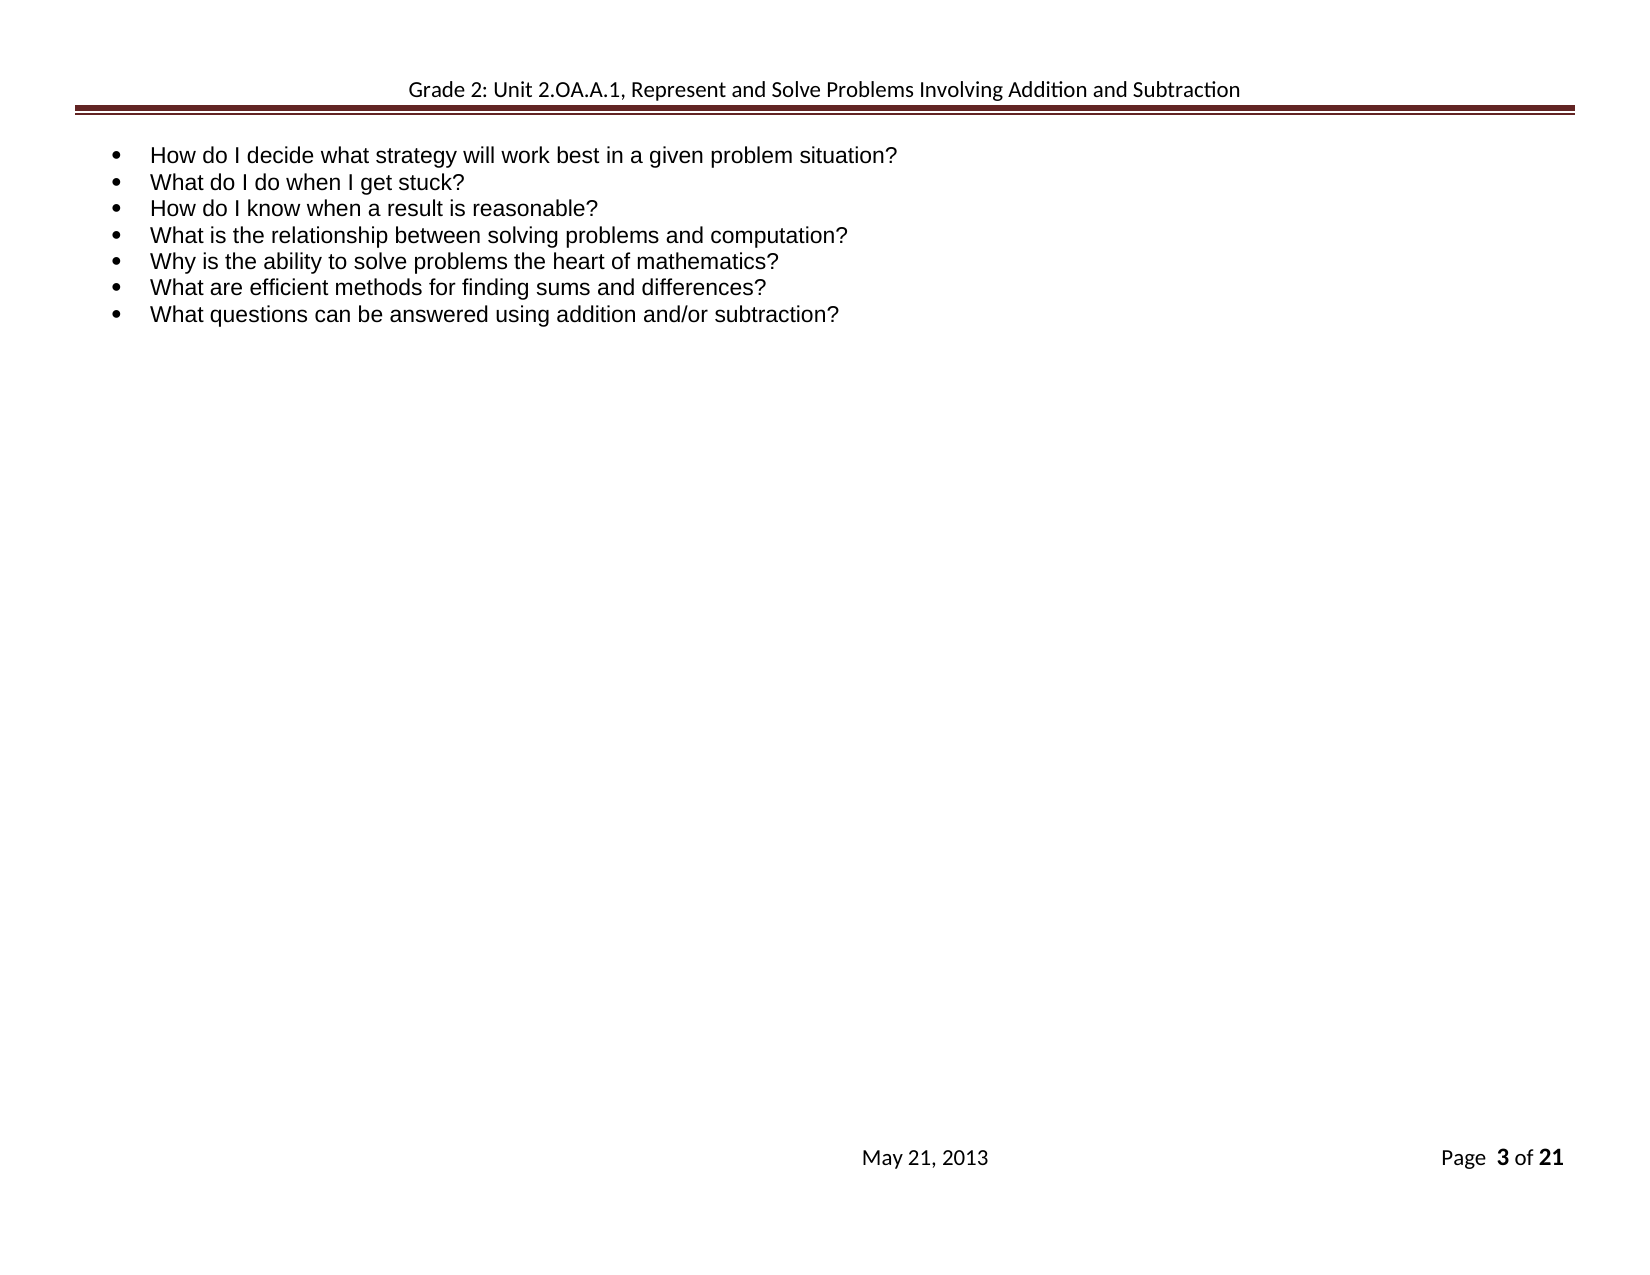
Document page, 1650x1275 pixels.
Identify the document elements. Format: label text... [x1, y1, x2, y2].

list What is the relationship between solving problems and computation? [112, 222, 1575, 248]
list What are efficient methods for finding sums and differences? [112, 274, 1575, 301]
list What questions can be answered using addition and/or subtraction? [112, 301, 1575, 327]
list Why is the ability to solve problems the heart of mathematics? [112, 248, 1575, 274]
list What do I do when I get stuck? [112, 169, 1575, 195]
list How do I know when a result is reasonable? [112, 195, 1575, 222]
list How do I decide what strategy will work best in a given problem situation? [112, 142, 1575, 169]
